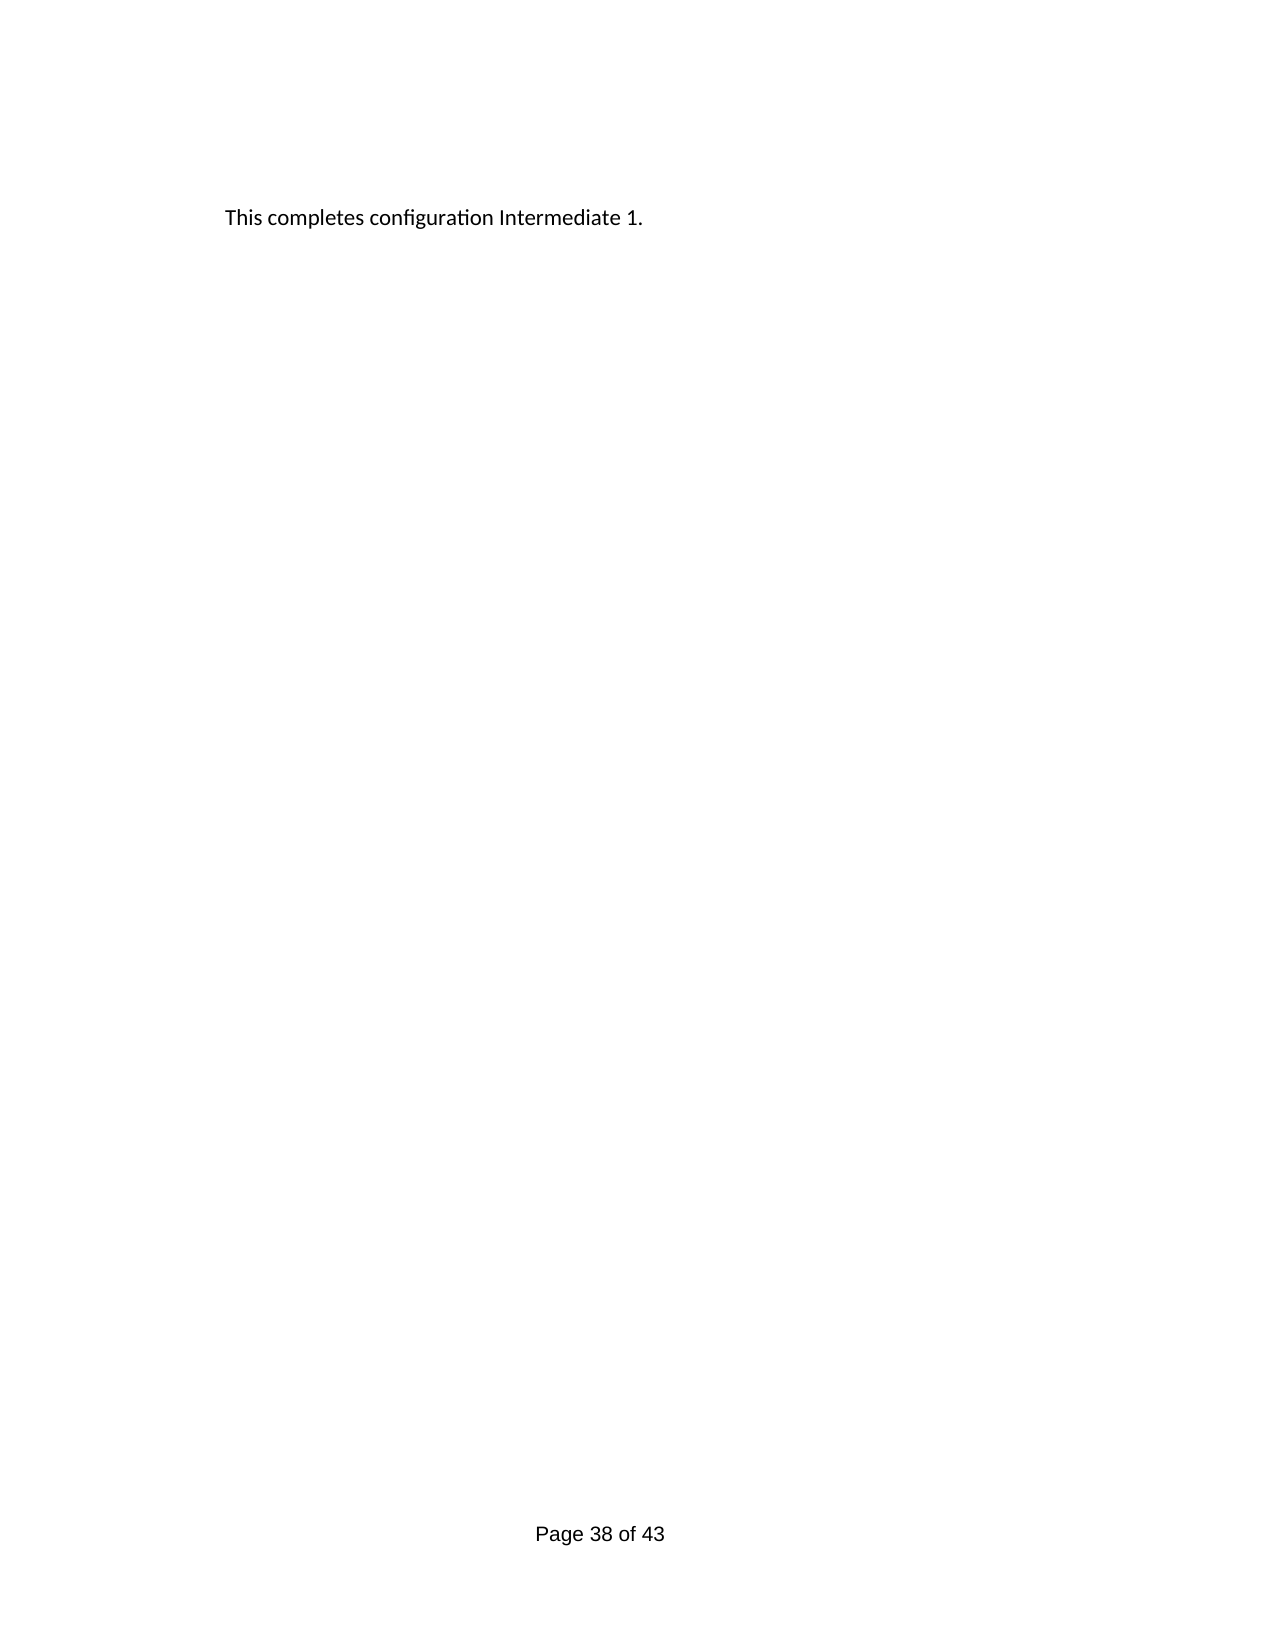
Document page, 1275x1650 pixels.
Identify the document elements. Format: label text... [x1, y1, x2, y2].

list This completes configuration Intermediate 1. [225, 203, 1125, 231]
